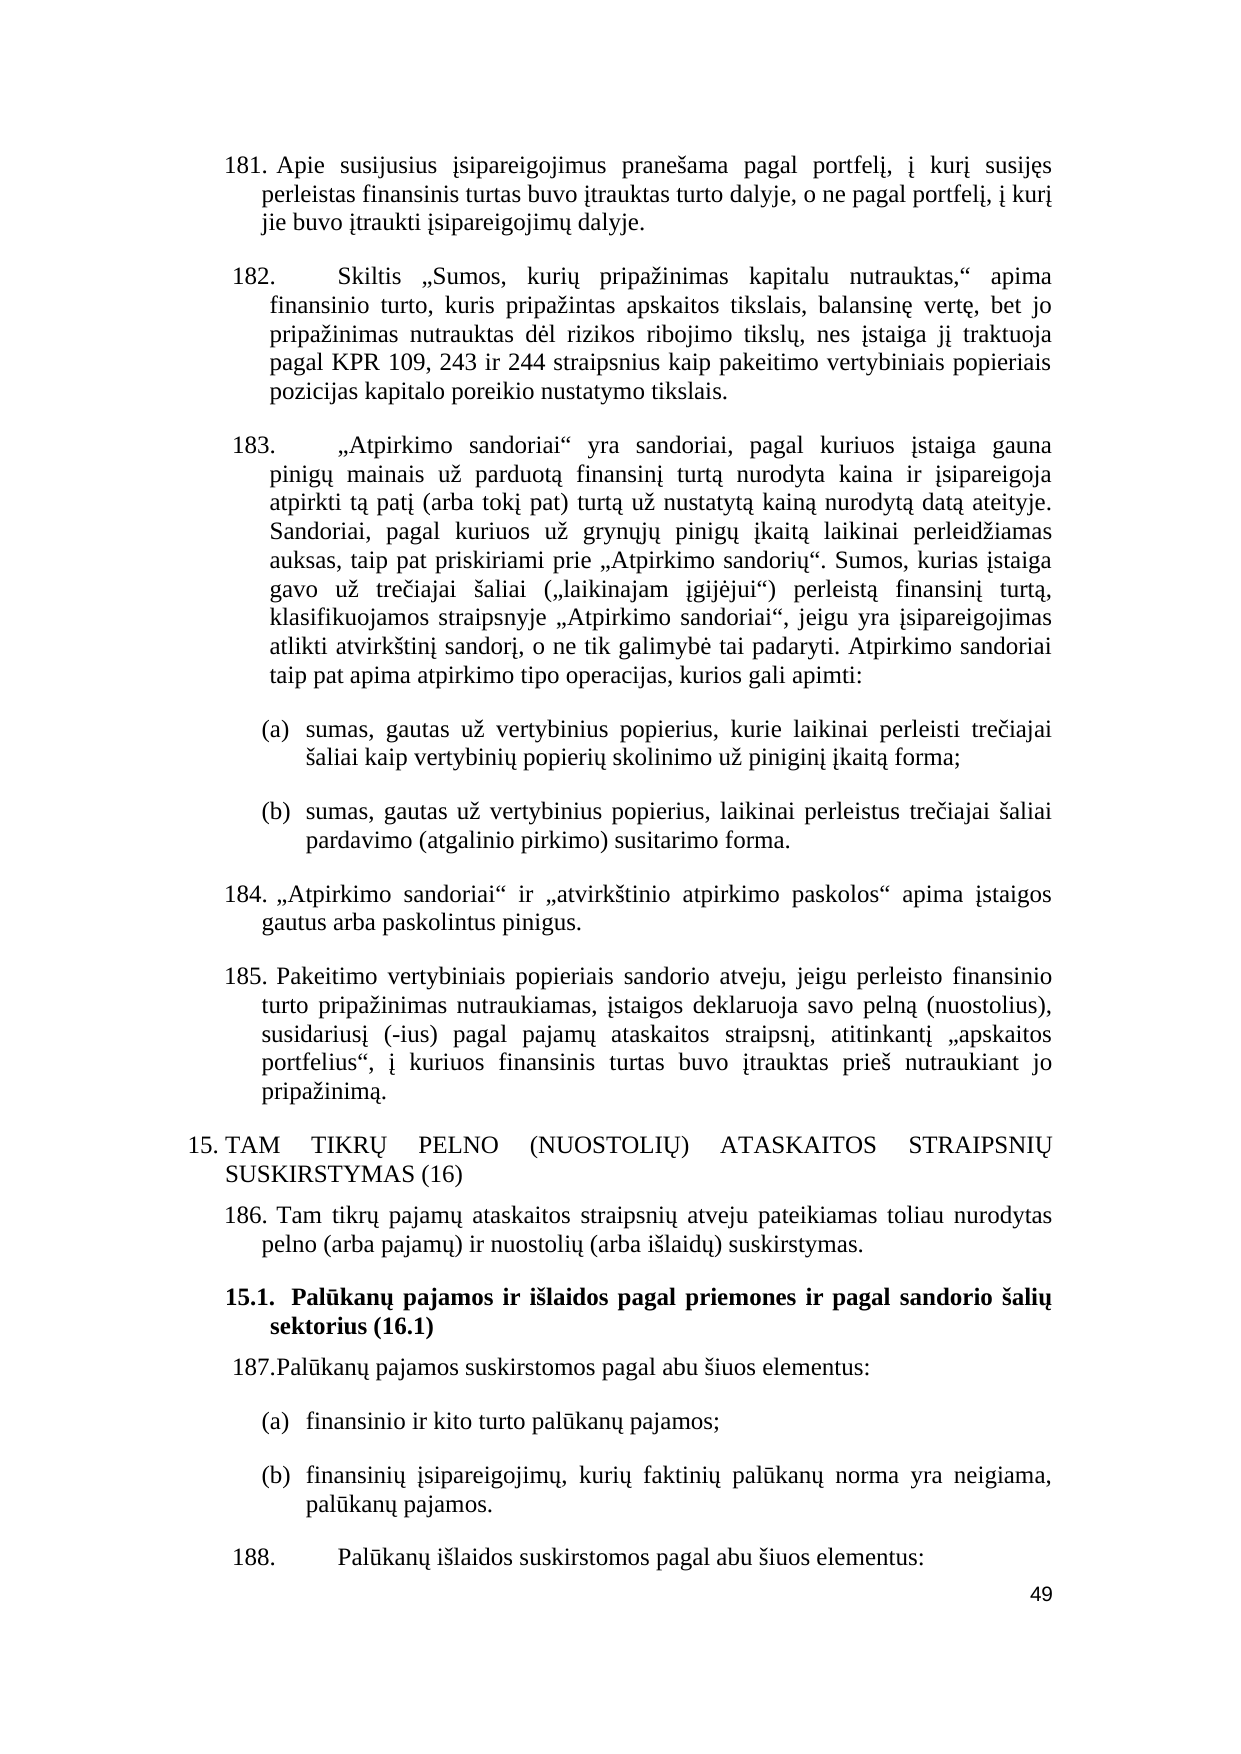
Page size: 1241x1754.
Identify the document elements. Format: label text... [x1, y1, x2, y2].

text Apie susijusius įsipareigojimus pranešama pagal portfelį, į kurį susijęs perleistas finansinis turtas buvo įtrauktas turto dalyje, o ne pagal portfelį, į kurį jie buvo įtraukti įsipareigojimų dalyje. [224, 150, 1053, 236]
text Palūkanų pajamos suskirstomos pagal abu šiuos elementus: [232, 1352, 1053, 1381]
list finansinio ir kito turto palūkanų pajamos; [261, 1406, 1053, 1435]
text Tam tikrų pajamų ataskaitos straipsnių atveju pateikiamas toliau nurodytas pelno (arba pajamų) ir nuostolių (arba išlaidų) suskirstymas. [224, 1200, 1053, 1257]
list sumas, gautas už vertybinius popierius, laikinai perleistus trečiajai šaliai pardavimo (atgalinio pirkimo) susitarimo forma. [261, 796, 1053, 854]
subtitle Palūkanų pajamos ir išlaidos pagal priemones ir pagal sandorio šalių sektorius (16.1) [225, 1282, 1053, 1340]
text „Atpirkimo sandoriai“ ir „atvirkštinio atpirkimo paskolos“ apima įstaigos gautus arba paskolintus pinigus. [224, 879, 1053, 936]
list sumas, gautas už vertybinius popierius, kurie laikinai perleisti trečiajai šaliai kaip vertybinių popierių skolinimo už piniginį įkaitą forma; [261, 714, 1053, 771]
text „Atpirkimo sandoriai“ yra sandoriai, pagal kuriuos įstaiga gauna pinigų mainais už parduotą finansinį turtą nurodyta kaina ir įsipareigoja atpirkti tą patį (arba tokį pat) turtą už nustatytą kainą nurodytą datą ateityje. Sandoriai, pagal kuriuos už grynųjų pinigų įkaitą laikinai perleidžiamas auksas, taip pat priskiriami prie „Atpirkimo sandorių“. Sumos, kurias įstaiga gavo už trečiajai šaliai („laikinajam įgijėjui“) perleistą finansinį turtą, klasifikuojamos straipsnyje „Atpirkimo sandoriai“, jeigu yra įsipareigojimas atlikti atvirkštinį sandorį, o ne tik galimybė tai padaryti. Atpirkimo sandoriai taip pat apima atpirkimo tipo operacijas, kurios gali apimti: [232, 430, 1053, 689]
list finansinių įsipareigojimų, kurių faktinių palūkanų norma yra neigiama, palūkanų pajamos. [261, 1460, 1053, 1517]
text Palūkanų išlaidos suskirstomos pagal abu šiuos elementus: [232, 1542, 1053, 1571]
text Skiltis „Sumos, kurių pripažinimas kapitalu nutrauktas,“ apima finansinio turto, kuris pripažintas apskaitos tikslais, balansinę vertę, bet jo pripažinimas nutrauktas dėl rizikos ribojimo tikslų, nes įstaiga jį traktuoja pagal KPR 109, 243 ir 244 straipsnius kaip pakeitimo vertybiniais popieriais pozicijas kapitalo poreikio nustatymo tikslais. [232, 261, 1053, 405]
subtitle Tam tikrų pelno (nuostolių) ataskaitos straipsnių suskirstymas (16) [187, 1130, 1053, 1187]
text Pakeitimo vertybiniais popieriais sandorio atveju, jeigu perleisto finansinio turto pripažinimas nutraukiamas, įstaigos deklaruoja savo pelną (nuostolius), susidariusį (-ius) pagal pajamų ataskaitos straipsnį, atitinkantį „apskaitos portfelius“, į kuriuos finansinis turtas buvo įtrauktas prieš nutraukiant jo pripažinimą. [224, 961, 1053, 1105]
